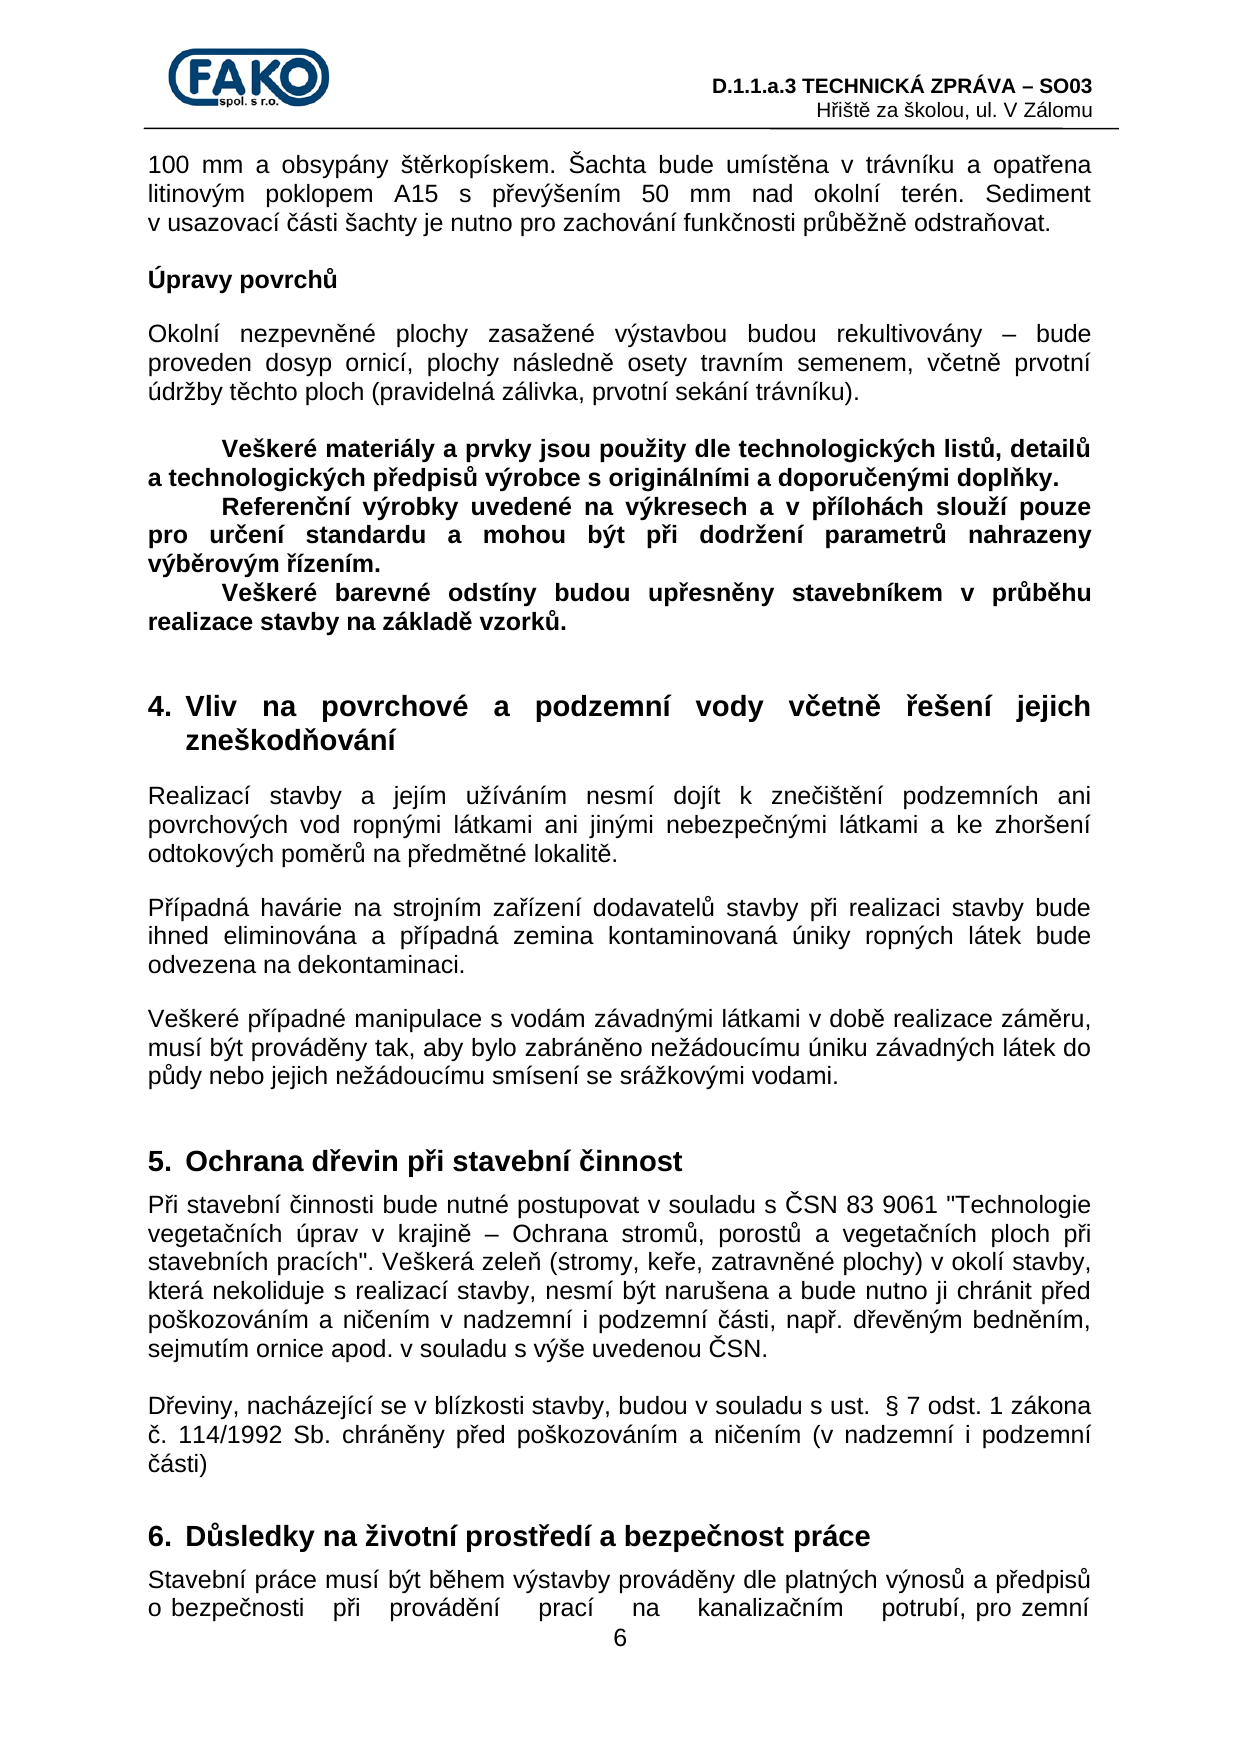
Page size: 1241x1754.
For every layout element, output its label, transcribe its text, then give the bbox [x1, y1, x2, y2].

subtitle Vliv na povrchové a podzemní vody včetně řešení jejich zneškodňování [148, 689, 1093, 756]
text Při stavební činnosti bude nutné postupovat v souladu s ČSN 83 9061 "Technologie vegetačních úprav v krajině – Ochrana stromů, porostů a vegetačních ploch při stavebních pracích". Veškerá zeleň (stromy, keře, zatravněné plochy) v okolí stavby, která nekoliduje s realizací stavby, nesmí být narušena a bude nutno ji chránit před poškozováním a ničením v nadzemní i podzemní části, např. dřevěným bedněním, sejmutím ornice apod. v souladu s výše uvedenou ČSN. [148, 1190, 1093, 1362]
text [148, 1564, 1093, 1622]
text Veškeré barevné odstíny budou upřesněny stavebníkem v průběhu realizace stavby na základě vzorků. [148, 578, 1093, 635]
subtitle Ochrana dřevin při stavební činnost [148, 1144, 1093, 1177]
text Veškeré případné manipulace s vodám závadnými látkami v době realizace záměru, musí být prováděny tak, aby bylo zabráněno nežádoucímu úniku závadných látek do půdy nebo jejich nežádoucímu smísení se srážkovými vodami. [148, 1004, 1093, 1090]
text Realizací stavby a jejím užíváním nesmí dojít k znečištění podzemních ani povrchových vod ropnými látkami ani jinými nebezpečnými látkami a ke zhoršení odtokových poměrů na předmětné lokalitě. [148, 781, 1093, 867]
subtitle Důsledky na životní prostředí a bezpečnost práce [148, 1518, 1093, 1552]
text Okolní nezpevněné plochy zasažené výstavbou budou rekultivovány – bude proveden dosyp ornicí, plochy následně osety travním semenem, včetně prvotní údržby těchto ploch (pravidelná zálivka, prvotní sekání trávníku). [148, 319, 1093, 405]
text Dřeviny, nacházející se v blízkosti stavby, budou v souladu s ust. § 7 odst. 1 zákona č. 114/1992 Sb. chráněny před poškozováním a ničením (v nadzemní i podzemní části) [148, 1391, 1093, 1477]
text Veškeré materiály a prvky jsou použity dle technologických listů, detailů a technologických předpisů výrobce s originálními a doporučenými doplňky. [148, 434, 1093, 492]
text Úpravy povrchů [148, 265, 1093, 294]
picture [162, 40, 335, 114]
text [148, 150, 1093, 237]
text Referenční výrobky uvedené na výkresech a v přílohách slouží pouze pro určení standardu a mohou být při dodržení parametrů nahrazeny výběrovým řízením. [148, 492, 1093, 578]
text Případná havárie na strojním zařízení dodavatelů stavby při realizaci stavby bude ihned eliminována a případná zemina kontaminovaná úniky ropných látek bude odvezena na dekontaminaci. [148, 892, 1093, 979]
